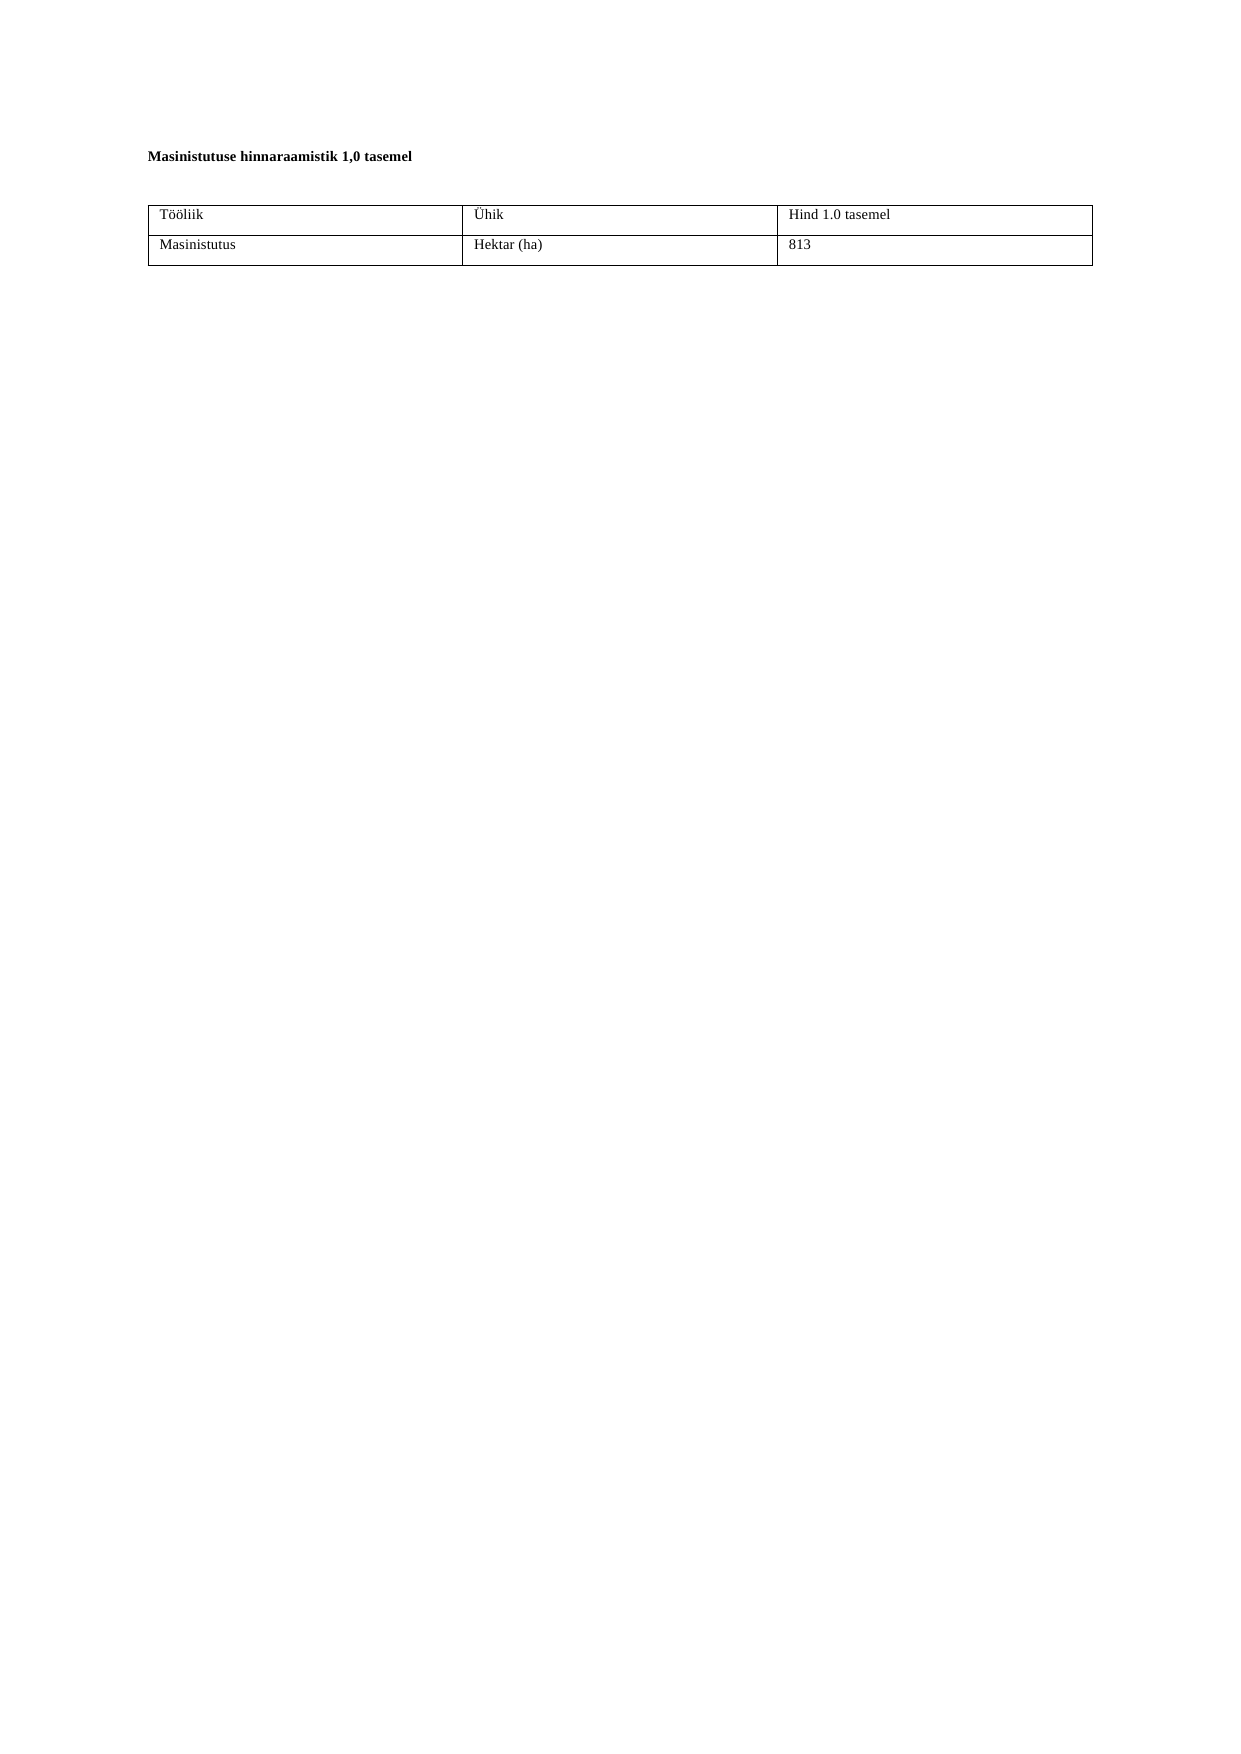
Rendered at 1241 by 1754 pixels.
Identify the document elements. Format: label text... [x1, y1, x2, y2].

table_header Ühik [463, 206, 777, 235]
table_cell Masinistutus [149, 236, 462, 265]
table_cell Hektar (ha) [463, 236, 777, 265]
text Masinistutuse hinnaraamistik 1,0 tasemel [148, 148, 1093, 176]
table_header Hind 1.0 tasemel [778, 206, 1092, 235]
table_cell 813 [778, 236, 1092, 265]
table_header Tööliik [149, 206, 462, 235]
